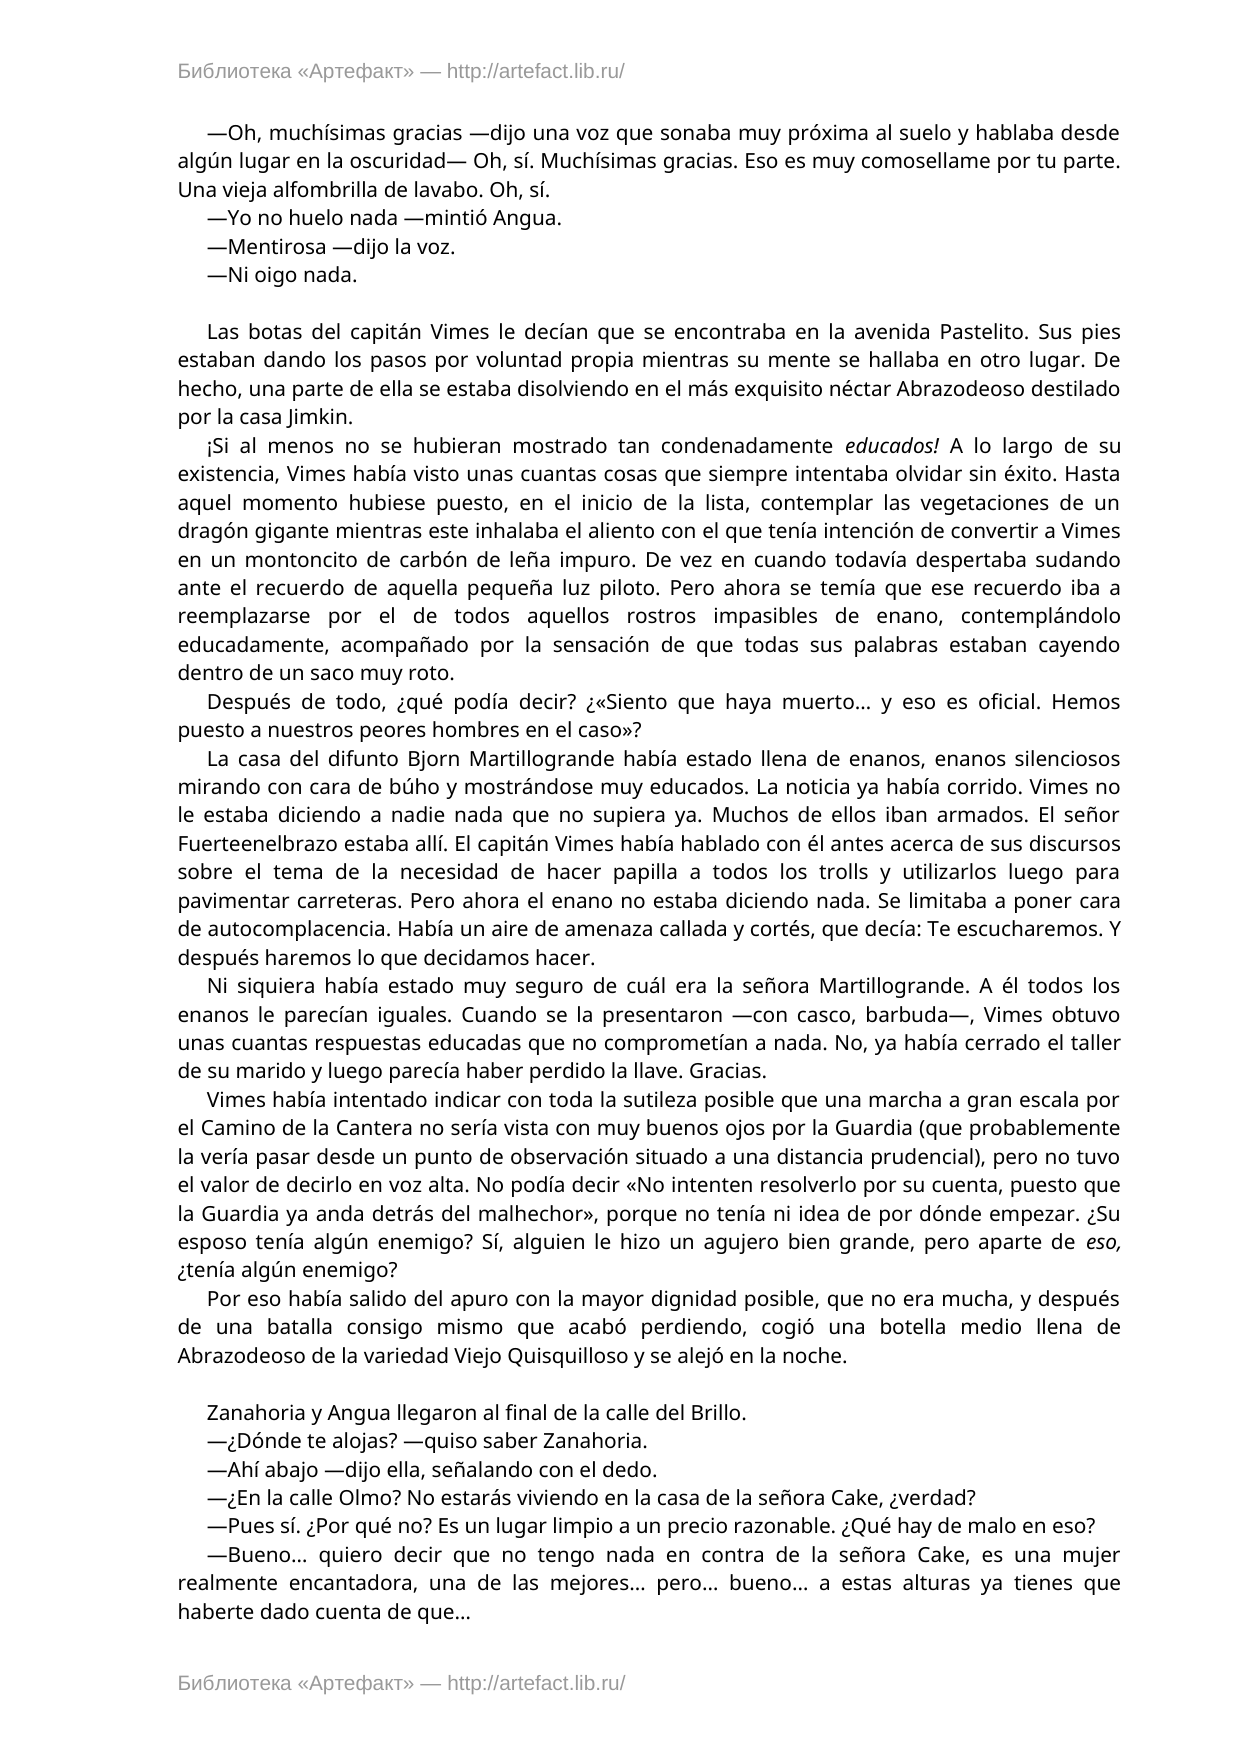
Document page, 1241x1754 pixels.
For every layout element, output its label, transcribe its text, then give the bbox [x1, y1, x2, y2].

text ¡Si al menos no se hubieran mostrado tan condenadamente educados! A lo largo de su existencia, Vimes había visto unas cuantas cosas que siempre intentaba olvidar sin éxito. Hasta aquel momento hubiese puesto, en el inicio de la lista, contemplar las vegetaciones de un dragón gigante mientras este inhalaba el aliento con el que tenía intención de convertir a Vimes en un montoncito de carbón de leña impuro. De vez en cuando todavía despertaba sudando ante el recuerdo de aquella pequeña luz piloto. Pero ahora se temía que ese recuerdo iba a reemplazarse por el de todos aquellos rostros impasibles de enano, contemplándolo educadamente, acompañado por la sensación de que todas sus palabras estaban cayendo dentro de un saco muy roto. [177, 431, 1122, 687]
text —Bueno… quiero decir que no tengo nada en contra de la señora Cake, es una mujer realmente encantadora, una de las mejores… pero… bueno… a estas alturas ya tienes que haberte dado cuenta de que… [177, 1540, 1122, 1625]
text —Ahí abajo —dijo ella, señalando con el dedo. [177, 1455, 1122, 1483]
text La casa del difunto Bjorn Martillogrande había estado llena de enanos, enanos silenciosos mirando con cara de búho y mostrándose muy educados. La noticia ya había corrido. Vimes no le estaba diciendo a nadie nada que no supiera ya. Muchos de ellos iban armados. El señor Fuerteenelbrazo estaba allí. El capitán Vimes había hablado con él antes acerca de sus discursos sobre el tema de la necesidad de hacer papilla a todos los trolls y utilizarlos luego para pavimentar carreteras. Pero ahora el enano no estaba diciendo nada. Se limitaba a poner cara de autocomplacencia. Había un aire de amenaza callada y cortés, que decía: Te escucharemos. Y después haremos lo que decidamos hacer. [177, 744, 1122, 971]
text Ni siquiera había estado muy seguro de cuál era la señora Martillogrande. A él todos los enanos le parecían iguales. Cuando se la presentaron —con casco, barbuda—, Vimes obtuvo unas cuantas respuestas educadas que no comprometían a nada. No, ya había cerrado el taller de su marido y luego parecía haber perdido la llave. Gracias. [177, 971, 1122, 1085]
text —Mentirosa —dijo la voz. [177, 232, 1122, 260]
text Vimes había intentado indicar con toda la sutileza posible que una marcha a gran escala por el Camino de la Cantera no sería vista con muy buenos ojos por la Guardia (que probablemente la vería pasar desde un punto de observación situado a una distancia prudencial), pero no tuvo el valor de decirlo en voz alta. No podía decir «No intenten resolverlo por su cuenta, puesto que la Guardia ya anda detrás del malhechor», porque no tenía ni idea de por dónde empezar. ¿Su esposo tenía algún enemigo? Sí, alguien le hizo un agujero bien grande, pero aparte de eso, ¿tenía algún enemigo? [177, 1085, 1122, 1284]
text —¿Dónde te alojas? —quiso saber Zanahoria. [177, 1426, 1122, 1455]
text —Yo no huelo nada —mintió Angua. [177, 203, 1122, 232]
text Las botas del capitán Vimes le decían que se encontraba en la avenida Pastelito. Sus pies estaban dando los pasos por voluntad propia mientras su mente se hallaba en otro lugar. De hecho, una parte de ella se estaba disolviendo en el más exquisito néctar Abrazodeoso destilado por la casa Jimkin. [177, 317, 1122, 431]
text Zanahoria y Angua llegaron al final de la calle del Brillo. [177, 1398, 1122, 1426]
text —¿En la calle Olmo? No estarás viviendo en la casa de la señora Cake, ¿verdad? [177, 1483, 1122, 1512]
text —Pues sí. ¿Por qué no? Es un lugar limpio a un precio razonable. ¿Qué hay de malo en eso? [177, 1512, 1122, 1540]
text —Ni oigo nada. [177, 260, 1122, 289]
text —Oh, muchísimas gracias —dijo una voz que sonaba muy próxima al suelo y hablaba desde algún lugar en la oscuridad— Oh, sí. Muchísimas gracias. Eso es muy comosellame por tu parte. Una vieja alfombrilla de lavabo. Oh, sí. [177, 118, 1122, 203]
text Por eso había salido del apuro con la mayor dignidad posible, que no era mucha, y después de una batalla consigo mismo que acabó perdiendo, cogió una botella medio llena de Abrazodeoso de la variedad Viejo Quisquilloso y se alejó en la noche. [177, 1284, 1122, 1369]
text Después de todo, ¿qué podía decir? ¿«Siento que haya muerto… y eso es oficial. Hemos puesto a nuestros peores hombres en el caso»? [177, 687, 1122, 744]
